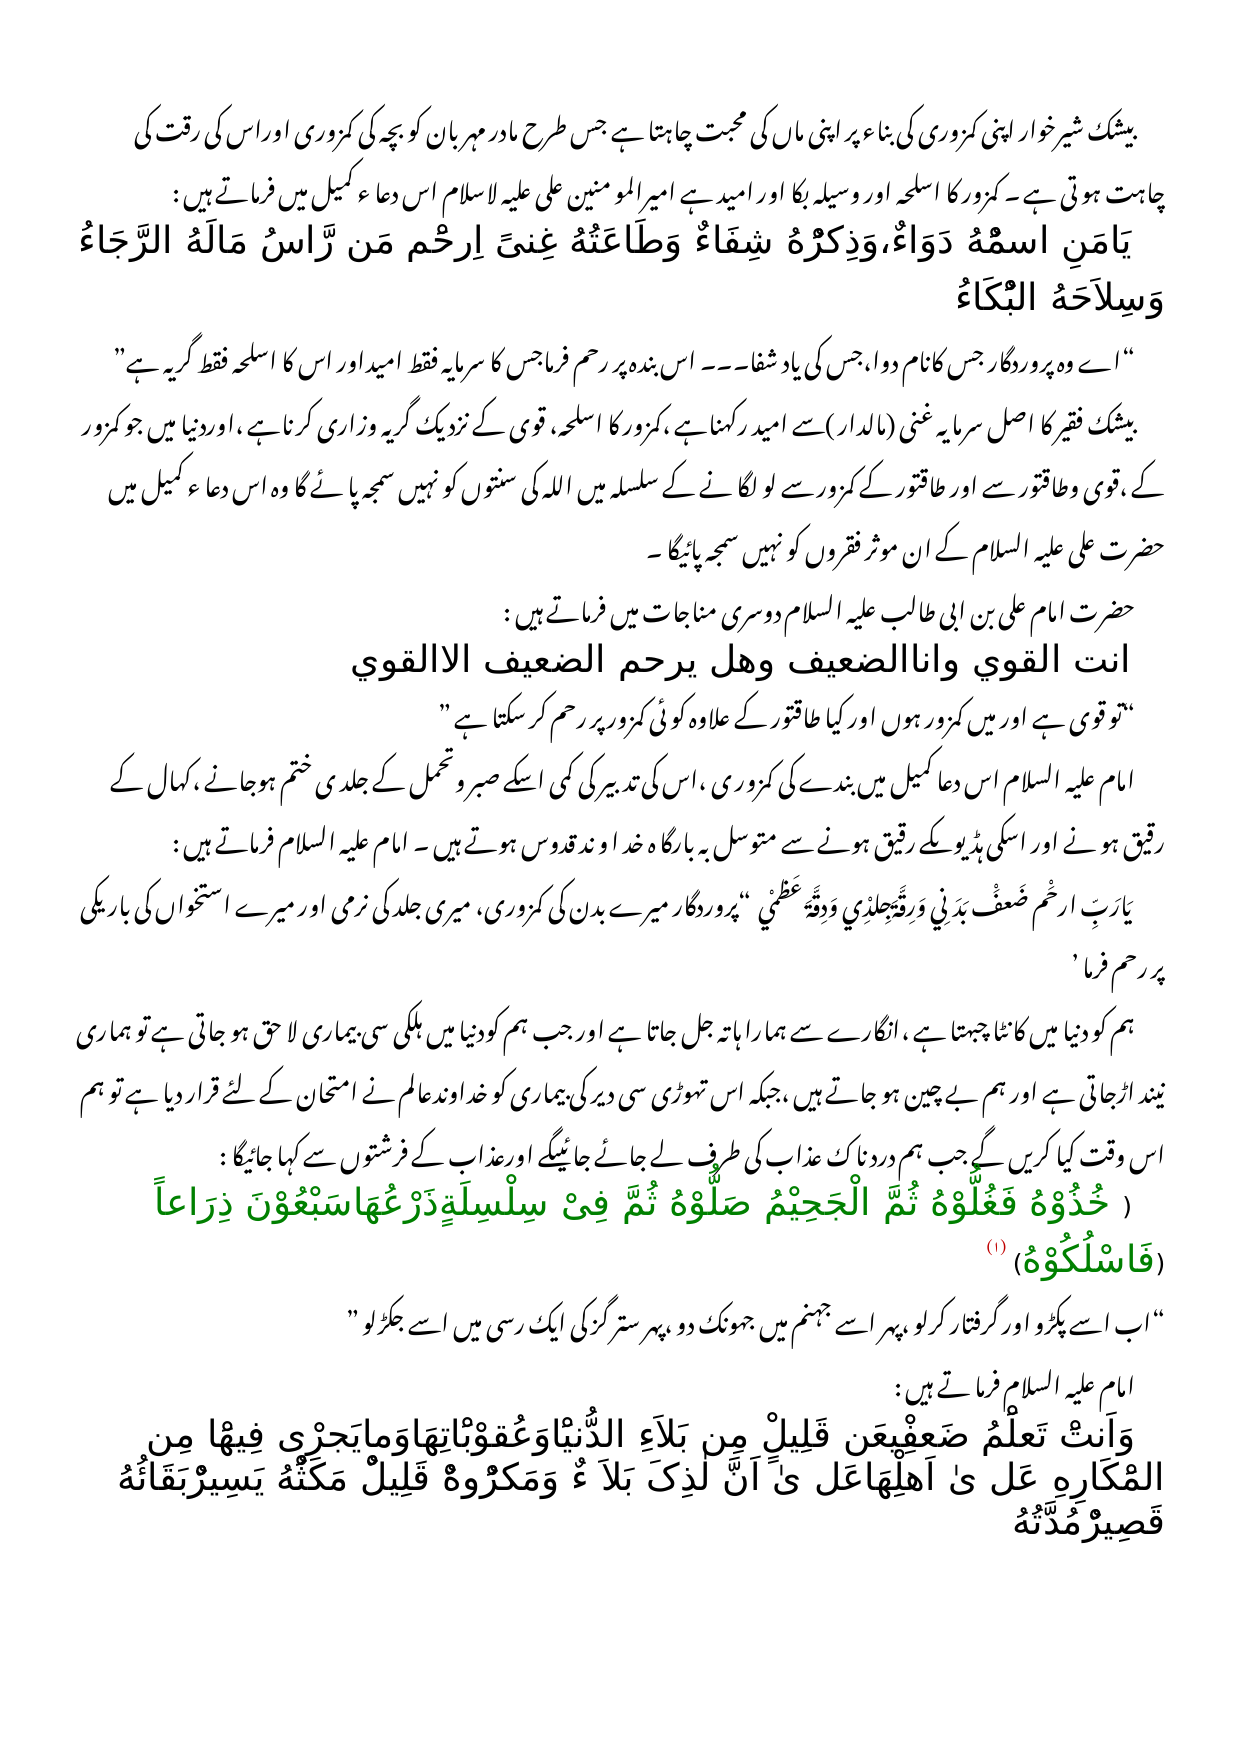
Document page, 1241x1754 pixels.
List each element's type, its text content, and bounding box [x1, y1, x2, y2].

text حضرت امام علی بن ابی طالب عليہ السلام دوسری مناجات ميں فرماتے ہيں : [75, 575, 1165, 637]
text “تو قوی ہے اور ميں کمزور ہوں اور کيا طاقتور کے علاوہ کو ئی کمزور پر رحم کر سکتا ہے ” [75, 681, 1165, 743]
text یَامَنِ اسمُْهُ دَوَاءٌ،وَذِکرُْهُ شِفَاءٌ وَطَاعَتُهُ غِنیً اِرحَْم مَن رَّاسُ مَالَهُ الرَّجَاءُ وَسِلاَحَهُ البُْکَاءُ [75, 219, 1165, 325]
text ( خُذُوْهُ فَغُلُّوْهُ ثُمَّ الْجَحِيْمُ صَلُّوْهُ ثُمَّ فِیْ سِلْسِلَةٍذَرْعُهَاسَبْعُوْنَ ذِرَاعاً (فَاسْلُکُوْهُ) (١) “اب اسے پکڑو اور گرفتار کرلو ،پهر اسے جہنم ميں جهونک دو ،پهر ستر گز کی ایک رسی ميں اسے جکڑلو ” [75, 1181, 1165, 1350]
text یَارَبِّ ارحَْم ضَعفَْ بَدَنِي وَرِقَّةَجِلدِْي وَدِقَّةَ عَظمْي “پروردگار ميرے بدن کی کمزوری، ميری جلد کی نرمی اور ميرے استخواں کی باریکی پر رحم فرما ’ [75, 868, 1165, 993]
text “اے وہ پروردگار جس کانام دوا،جس کی یاد شفا۔۔۔ اس بندہ پر رحم فرماجس کا سرمایہ فقط اميداور اس کا اسلحہ فقط گریہ ہے” [75, 325, 1165, 387]
text انت القوي واناالضعيف وهل یرحم الضعيف الاالقوي [75, 637, 1165, 681]
text ہم کو دنيا ميں کا نڻا چبهتا ہے ،انگارے سے ہمارا ہاته جل جاتا ہے اور جب ہم کودنيا ميں ہلکی سی بيماری لا حق ہو جاتی ہے تو ہماری نيند اڑجاتی ہے اور ہم بے چين ہو جاتے ہيں ،جبکہ اس تهوڑی سی دیر کی بيماری کو خداوندعالم نے امتحان کے لئے قرار دیا ہے تو ہم اس وقت کيا کریں گے جب ہم درد ناک عذاب کی طرف لے جائے جا ئيںگے اورعذاب کے فرشتوں سے کہا جائيگا : [75, 993, 1165, 1181]
text امام عليہ السلام اس دعا کميل ميں بندے کی کمزور ی ،اس کی تدبير کی کمی اسکے صبر وتحمل کے جلد ی ختم ہوجانے ،کهال کے رقيق ہو نے اور اسکی ہڈیوںکے رقيق ہونے سے متوسل بہ بارگا ہ خد ا و ند قدوس ہوتے ہيں ۔ امام عليہ السلام فرماتے ہيں : [75, 743, 1165, 868]
text وَاَنتَْ تَعلَْمُ ضَعفِْيعَن قَلِيلٍْ مِن بَلاَءِ الدُّنيَْاوَعُقوْبَْاتِهَاوَمایَجرِْی فِيهَْا مِن المَْکَارِهِ عَل یٰ اَهلِْهَاعَل یٰ اَنَّ لٰذِکَ بَلاَ ءٌ وَمَکرُْوهٌْ قَلِيلٌْ مَکثُْهُ یَسِيرٌْبَقَائُهُ قَصِيرٌْمُدَّتُهُ [75, 1412, 1165, 1543]
text بيشک فقير کا اصل سرما یہ غنی (مالدار )سے اميد رکهناہے ،کمزور کا اسلحہ، قوی کے نزدیک گریہ وزاری کر ناہے ،اوردنيا ميں جو کمزور کے ،قوی وطاقتور سے اور طاقتور کے کمزور سے لو لگا نے کے سلسلہ ميں الله کی سنتوں کو نہيں سمجه پا ئے گا وہ اس دعا ء کميل ميں حضرت علی عليہ السلام کے ان موثر فقروں کو نہيں سمجه پائيگا ۔ [75, 387, 1165, 575]
text امام عليہ السلام فرما تے ہيں : [75, 1350, 1165, 1412]
text بيشک شيرخوار اپنی کمزوری کی بناء پر اپنی ماں کی محبت چاہتا ہے جس طرح مادر مہربان کو بچہ کی کمزوری اوراس کی رقت کی چاہت ہو تی ہے ۔ کمزور کا اسلحہ اور وسيلہ بکا اور اميد ہے اميرالمو منين علی عليہ لاسلام اس دعا ء کميل ميں فرماتے ہيں : [75, 94, 1165, 219]
